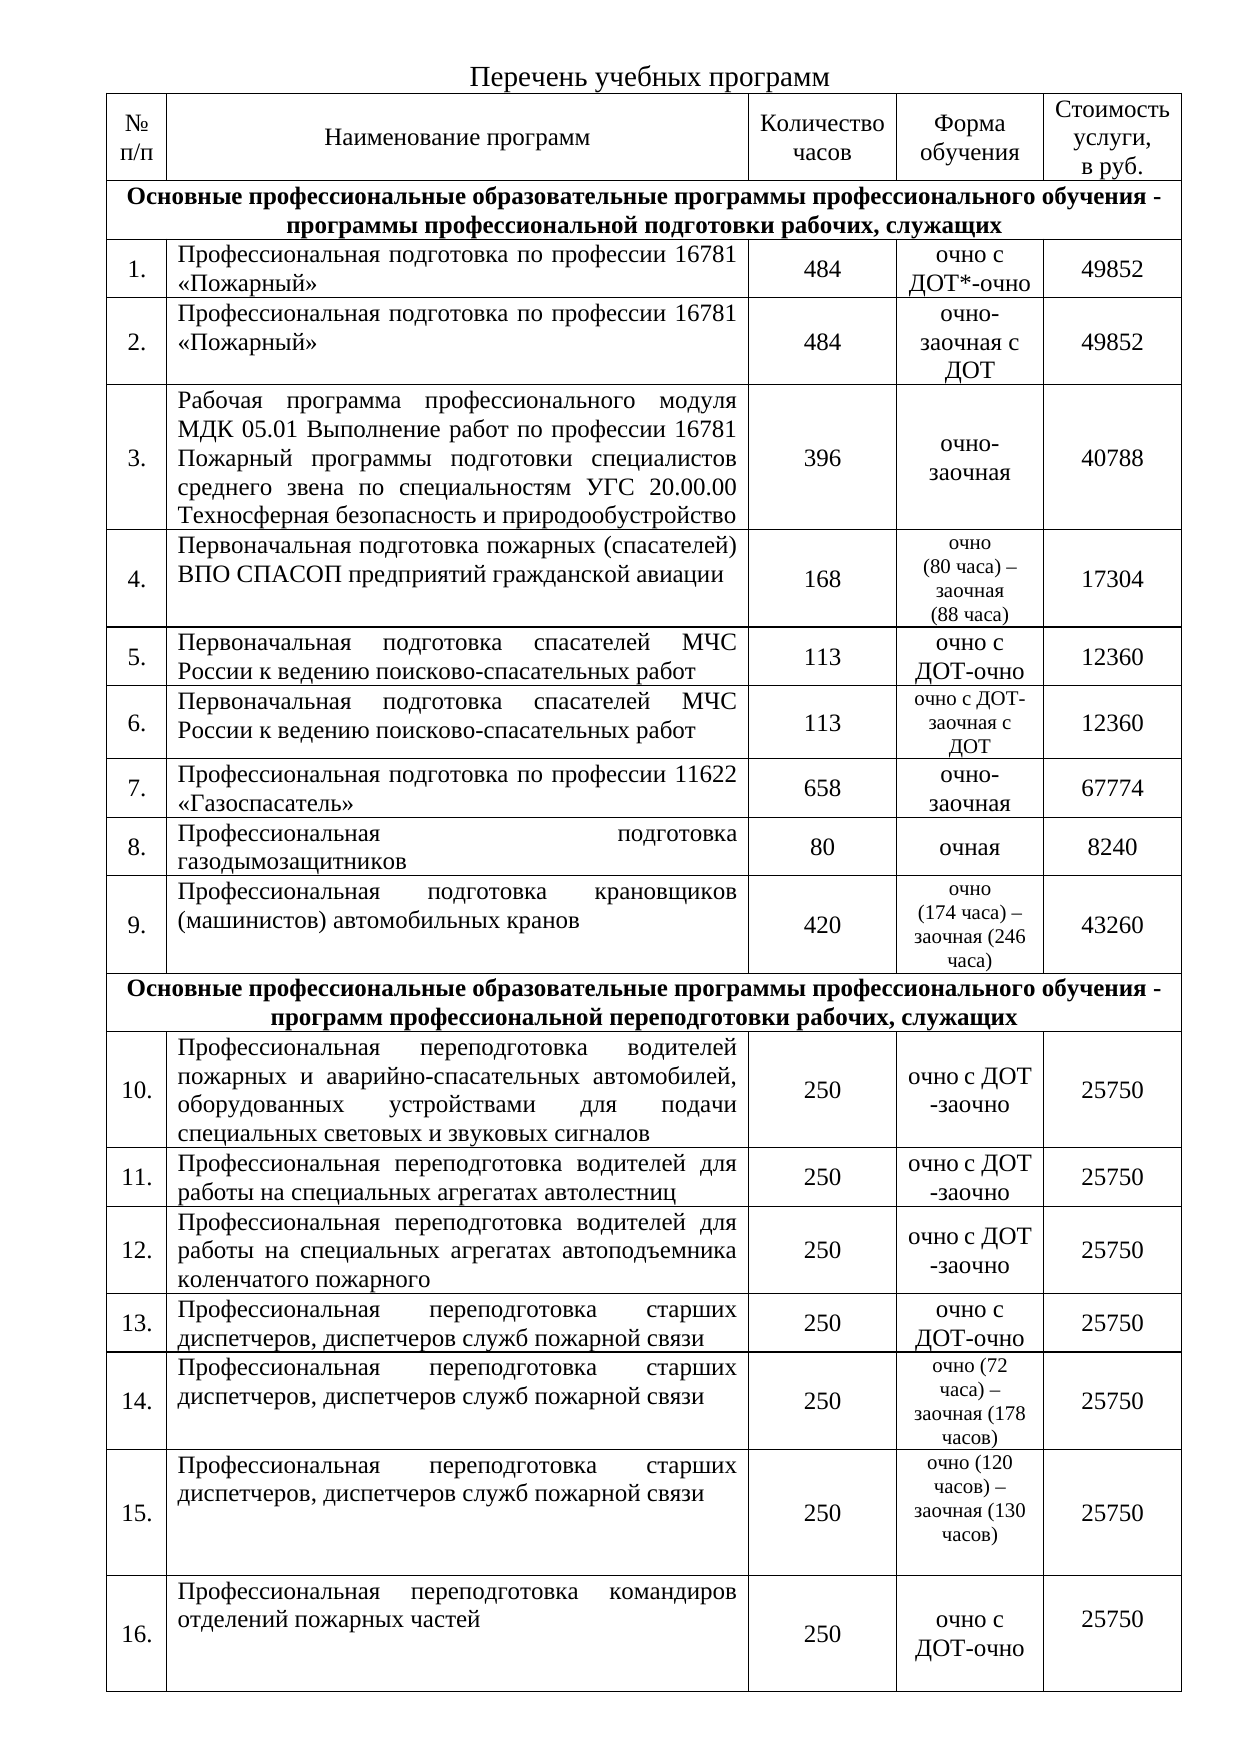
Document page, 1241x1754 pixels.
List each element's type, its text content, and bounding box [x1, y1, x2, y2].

table_cell Первоначальная подготовка пожарных (спасателей) ВПО СПАСОП предприятий гражданской авиации [167, 530, 748, 626]
table_cell 250 [749, 1450, 896, 1575]
table_header Наименование программ [167, 94, 748, 180]
table_cell 25750 [1044, 1450, 1181, 1575]
table_cell 168 [749, 530, 896, 626]
table_cell 13. [107, 1294, 166, 1351]
table_cell очно с ДОТ -заочно [897, 1207, 1043, 1293]
table_cell очно (80 часа) – заочная (88 часа) [897, 530, 1043, 626]
table_cell 25750 [1044, 1353, 1181, 1449]
table_cell 7. [107, 759, 166, 817]
table_cell 5. [107, 628, 166, 685]
table_cell 15. [107, 1450, 166, 1575]
table_cell 16. [107, 1576, 166, 1691]
table_cell Основные профессиональные образовательные программы профессионального обучения - программы профессиональной подготовки рабочих, служащих [107, 181, 1181, 238]
table_cell 250 [749, 1353, 896, 1449]
table_cell 6. [107, 686, 166, 758]
table_cell 40788 [1044, 385, 1181, 529]
text Перечень учебных программ [118, 59, 1181, 93]
table_cell Профессиональная подготовка газодымозащитников [167, 818, 748, 875]
table_cell Основные профессиональные образовательные программы профессионального обучения - программ профессиональной переподготовки рабочих, служащих [107, 974, 1181, 1031]
table_cell очно с ДОТ-заочная с ДОТ [897, 686, 1043, 758]
table_cell 2. [107, 298, 166, 384]
table_cell 250 [749, 1148, 896, 1206]
table_cell 25750 [1044, 1207, 1181, 1293]
table_cell Профессиональная переподготовка старших диспетчеров, диспетчеров служб пожарной связи [167, 1450, 748, 1575]
table_cell очно с ДОТ -заочно [897, 1148, 1043, 1206]
table_cell 113 [749, 628, 896, 685]
table_cell 25750 [1044, 1148, 1181, 1206]
table_cell Первоначальная подготовка спасателей МЧС России к ведению поисково-спасательных работ [167, 628, 748, 685]
table_cell 25750 [1044, 1576, 1181, 1691]
table_cell Профессиональная подготовка по профессии 16781 «Пожарный» [167, 298, 748, 384]
table_cell Профессиональная переподготовка водителей для работы на специальных агрегатах автоподъемника коленчатого пожарного [167, 1207, 748, 1293]
table_cell Рабочая программа профессионального модуля МДК 05.01 Выполнение работ по профессии 16781 Пожарный программы подготовки специалистов среднего звена по специальностям УГС 20.00.00 Техносферная безопасность и природообустройство [167, 385, 748, 529]
table_cell 250 [749, 1032, 896, 1147]
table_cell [167, 1576, 748, 1691]
table_cell очно (174 часа) – заочная (246 часа) [897, 876, 1043, 972]
table_cell 12. [107, 1207, 166, 1293]
table_cell очно (72 часа) – заочная (178 часов) [897, 1353, 1043, 1449]
table_cell 396 [749, 385, 896, 529]
table_header Форма обучения [897, 94, 1043, 180]
table_cell 80 [749, 818, 896, 875]
table_cell 14. [107, 1353, 166, 1449]
table_cell 67774 [1044, 759, 1181, 817]
table_cell 1. [107, 240, 166, 297]
table_header Стоимость услуги, в руб. [1044, 94, 1181, 180]
table_cell очно с ДОТ -заочно [897, 1032, 1043, 1147]
table_cell очно с ДОТ-очно [897, 1576, 1043, 1691]
table_cell 113 [749, 686, 896, 758]
table_cell 9. [107, 876, 166, 972]
table_cell Профессиональная переподготовка водителей пожарных и аварийно-спасательных автомобилей, оборудованных устройствами для подачи специальных световых и звуковых сигналов [167, 1032, 748, 1147]
table_cell 49852 [1044, 240, 1181, 297]
table_cell Профессиональная подготовка по профессии 16781 «Пожарный» [167, 240, 748, 297]
table_cell 8240 [1044, 818, 1181, 875]
table_cell 43260 [1044, 876, 1181, 972]
table_cell 250 [749, 1207, 896, 1293]
table_cell очно-заочная [897, 385, 1043, 529]
table_cell очно с ДОТ-очно [897, 1294, 1043, 1351]
table_cell 17304 [1044, 530, 1181, 626]
table_cell Профессиональная подготовка по профессии 11622 «Газоспасатель» [167, 759, 748, 817]
table_cell очно-заочная с ДОТ [897, 298, 1043, 384]
table_cell 10. [107, 1032, 166, 1147]
table_cell Профессиональная переподготовка старших диспетчеров, диспетчеров служб пожарной связи [167, 1353, 748, 1449]
table_cell 4. [107, 530, 166, 626]
table_cell очно (120 часов) –заочная (130 часов) [897, 1450, 1043, 1575]
table_cell очная [897, 818, 1043, 875]
table_cell очно с ДОТ-очно [897, 628, 1043, 685]
table_cell 3. [107, 385, 166, 529]
table_cell 420 [749, 876, 896, 972]
table_cell Профессиональная переподготовка старших диспетчеров, диспетчеров служб пожарной связи [167, 1294, 748, 1351]
table_cell 12360 [1044, 628, 1181, 685]
table_cell 250 [749, 1294, 896, 1351]
table_cell очно с ДОТ*-очно [897, 240, 1043, 297]
table_cell 11. [107, 1148, 166, 1206]
table_cell Профессиональная подготовка крановщиков (машинистов) автомобильных кранов [167, 876, 748, 972]
table_cell 8. [107, 818, 166, 875]
table_cell 25750 [1044, 1294, 1181, 1351]
table_cell Профессиональная переподготовка водителей для работы на специальных агрегатах автолестниц [167, 1148, 748, 1206]
table_cell 49852 [1044, 298, 1181, 384]
table_cell очно-заочная [897, 759, 1043, 817]
table_cell 658 [749, 759, 896, 817]
table_header Количество часов [749, 94, 896, 180]
table_cell 484 [749, 298, 896, 384]
table_cell 12360 [1044, 686, 1181, 758]
table_header № п/п [107, 94, 166, 180]
table_cell 484 [749, 240, 896, 297]
table_cell 250 [749, 1576, 896, 1691]
table_cell Первоначальная подготовка спасателей МЧС России к ведению поисково-спасательных работ [167, 686, 748, 758]
table_cell 25750 [1044, 1032, 1181, 1147]
